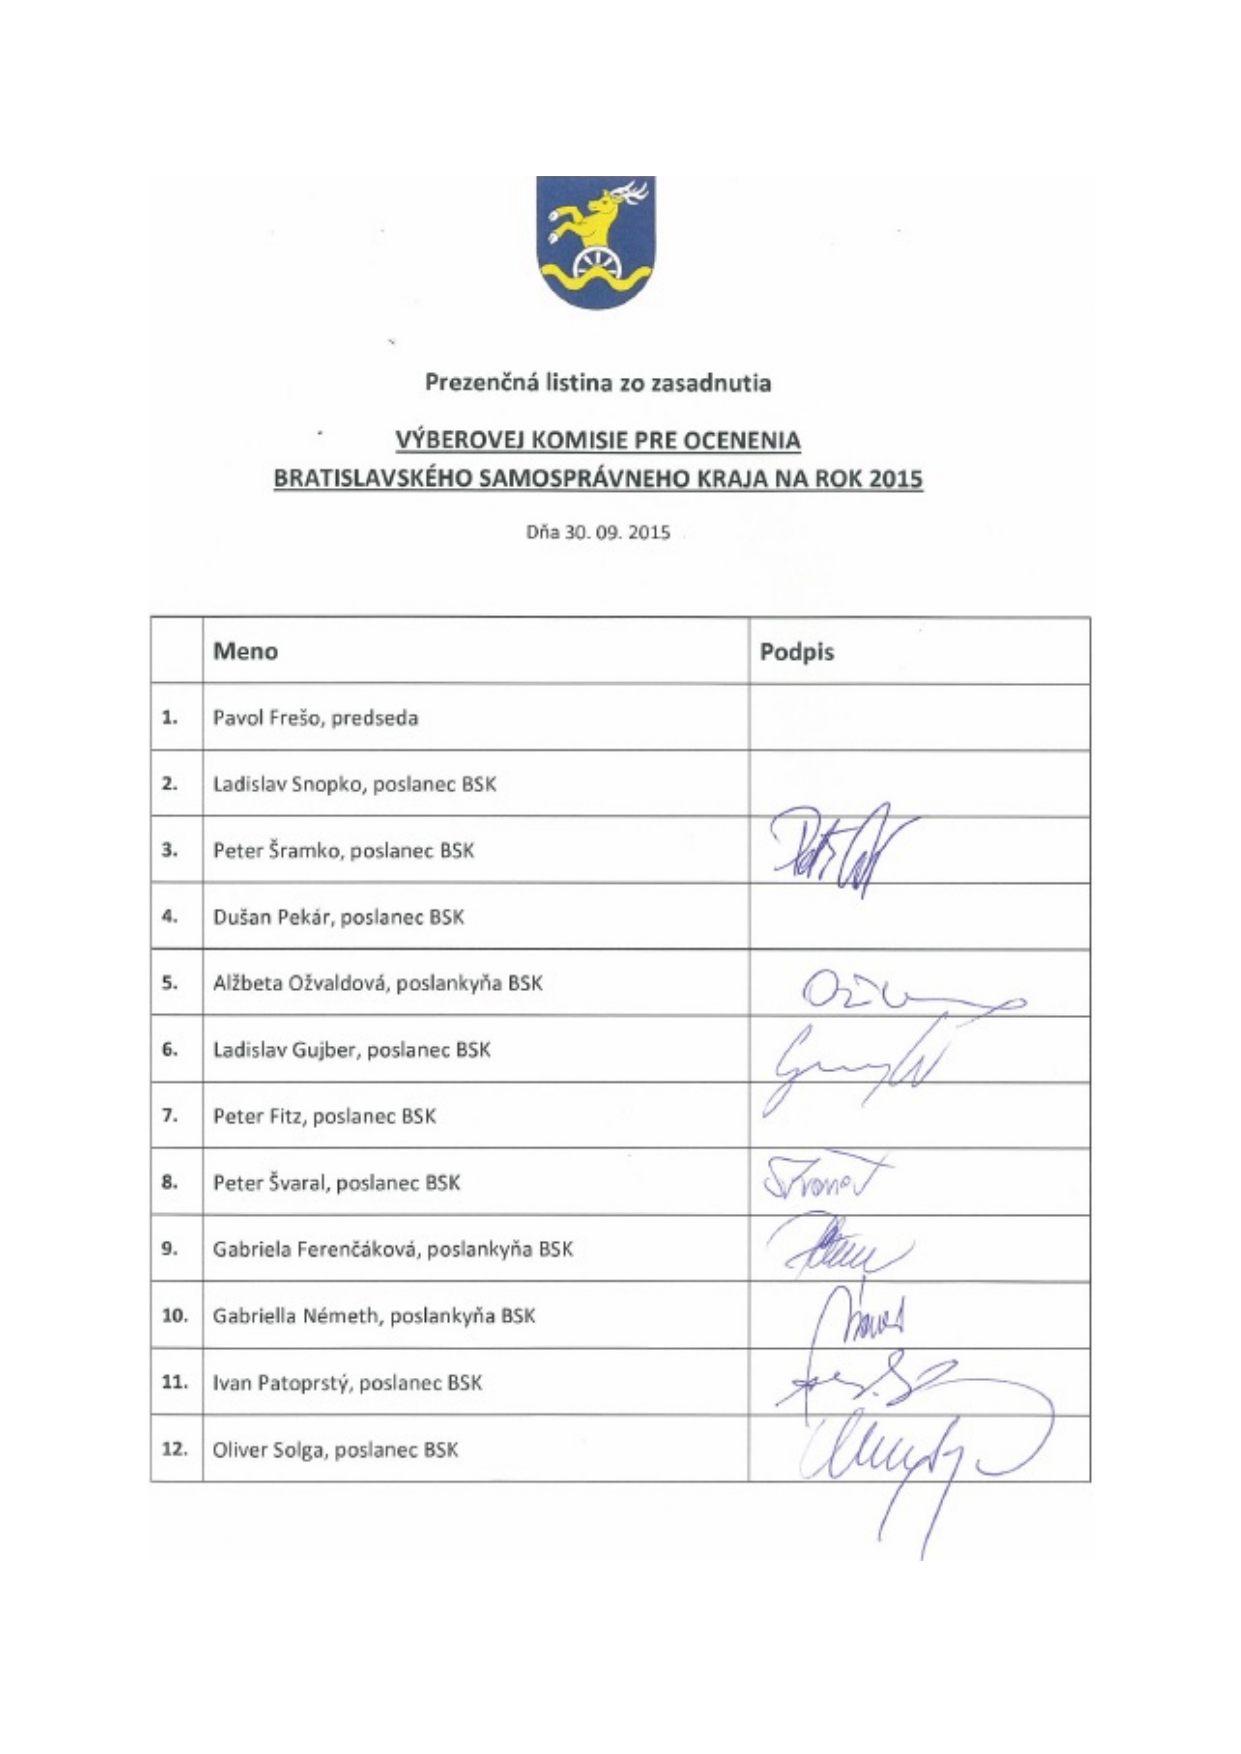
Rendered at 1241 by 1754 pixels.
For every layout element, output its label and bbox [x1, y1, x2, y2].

picture [147, 176, 1095, 1561]
